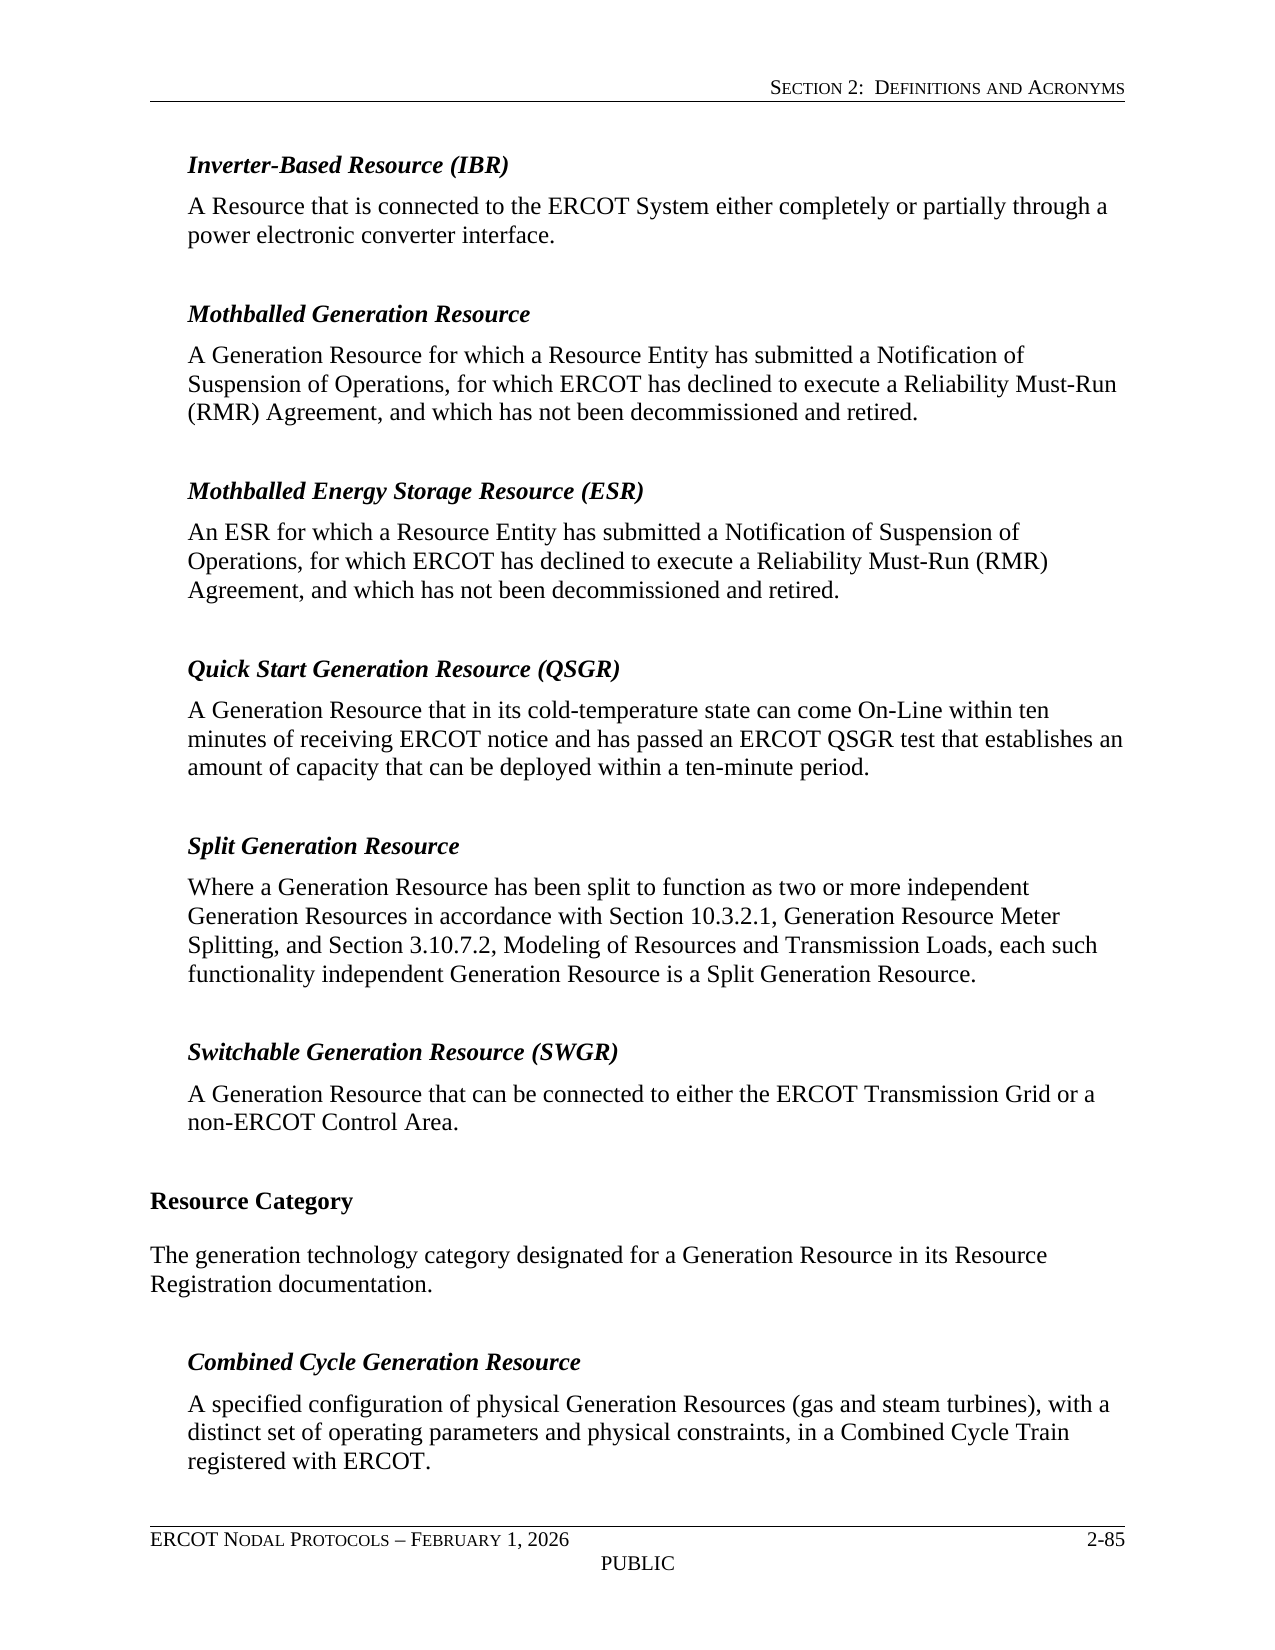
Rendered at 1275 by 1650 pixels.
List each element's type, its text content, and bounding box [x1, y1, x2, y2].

text A Generation Resource for which a Resource Entity has submitted a Notification of Suspension of Operations, for which ERCOT has declined to execute a Reliability Must-Run (RMR) Agreement, and which has not been decommissioned and retired. [187, 340, 1125, 426]
text Split Generation Resource [187, 831, 1125, 860]
text Resource Category [150, 1186, 1125, 1215]
text The generation technology category designated for a Generation Resource in its Resource Registration documentation. [150, 1240, 1125, 1297]
text An ESR for which a Resource Entity has submitted a Notification of Suspension of Operations, for which ERCOT has declined to execute a Reliability Must-Run (RMR) Agreement, and which has not been decommissioned and retired. [187, 517, 1125, 604]
text Mothballed Energy Storage Resource (ESR) [187, 476, 1125, 505]
text A Generation Resource that in its cold-temperature state can come On-Line within ten minutes of receiving ERCOT notice and has passed an ERCOT QSGR test that establishes an amount of capacity that can be deployed within a ten-minute period. [187, 695, 1125, 781]
text Combined Cycle Generation Resource [187, 1347, 1125, 1376]
text Quick Start Generation Resource (QSGR) [187, 654, 1125, 682]
text A Resource that is connected to the ERCOT System either completely or partially through a power electronic converter interface. [187, 191, 1125, 249]
text Where a Generation Resource has been split to function as two or more independent Generation Resources in accordance with Section 10.3.2.1, Generation Resource Meter Splitting, and Section 3.10.7.2, Modeling of Resources and Transmission Loads, each such functionality independent Generation Resource is a Split Generation Resource. [187, 872, 1125, 987]
text A Generation Resource that can be connected to either the ERCOT Transmission Grid or a non-ERCOT Control Area. [187, 1079, 1125, 1136]
text A specified configuration of physical Generation Resources (gas and steam turbines), with a distinct set of operating parameters and physical constraints, in a Combined Cycle Train registered with ERCOT. [187, 1389, 1125, 1475]
text Switchable Generation Resource (SWGR) [187, 1037, 1125, 1066]
text Inverter-Based Resource (IBR) [187, 150, 1125, 179]
text Mothballed Generation Resource [187, 299, 1125, 327]
